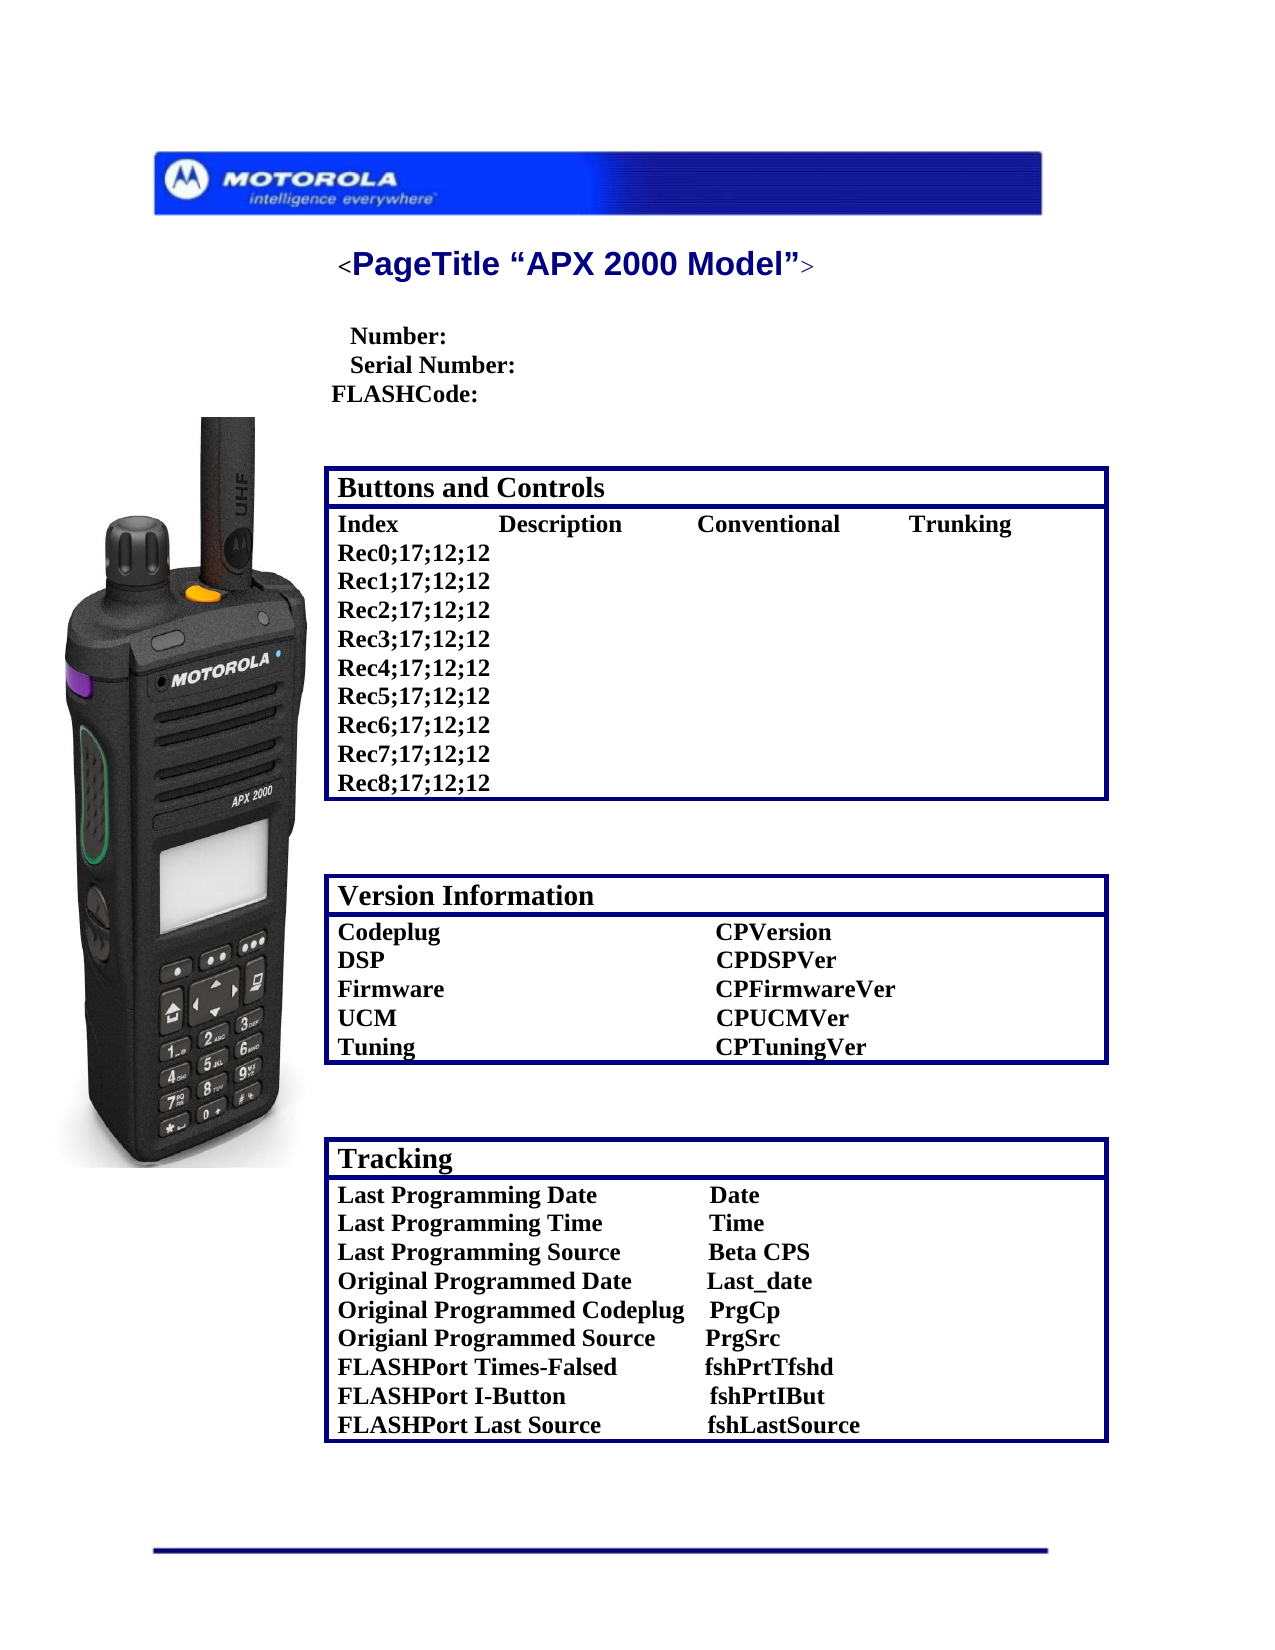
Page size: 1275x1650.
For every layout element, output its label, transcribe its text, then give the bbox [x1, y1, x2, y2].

picture [37, 394, 319, 1169]
text <PageTitle “APX 2000 Model”> [150, 244, 1125, 283]
table_cell Index Description Conventional Trunking Rec0;17;12;12 Rec1;17;12;12 Rec2;17;12;12 Rec3;17;12;12 Rec4;17;12;12 Rec5;17;12;12 Rec6;17;12;12 Rec7;17;12;12 Rec8;17;12;12 [329, 509, 1104, 796]
table_cell Last Programming Date Date Last Programming Time Time Last Programming Source Beta CPS Original Programmed Date Last_date Original Programmed Codeplug PrgCp Origianl Programmed Source PrgSrc FLASHPort Times-Falsed fshPrtTfshd FLASHPort I-Button fshPrtIBut FLASHPort Last Source fshLastSource [329, 1180, 1104, 1438]
text Serial Number: [150, 350, 1125, 379]
table_header Version Information [329, 878, 1104, 912]
picture [150, 1546, 1049, 1559]
table_header Tracking [329, 1142, 1104, 1175]
picture [150, 149, 1044, 216]
text Number: [225, 321, 1125, 350]
table_cell Codeplug CPVersion DSP CPDSPVer Firmware CPFirmwareVer UCM CPUCMVer Tuning CPTuningVer [329, 917, 1104, 1060]
table_header Buttons and Controls [329, 471, 1104, 504]
text FLASHCode: [150, 379, 1125, 408]
